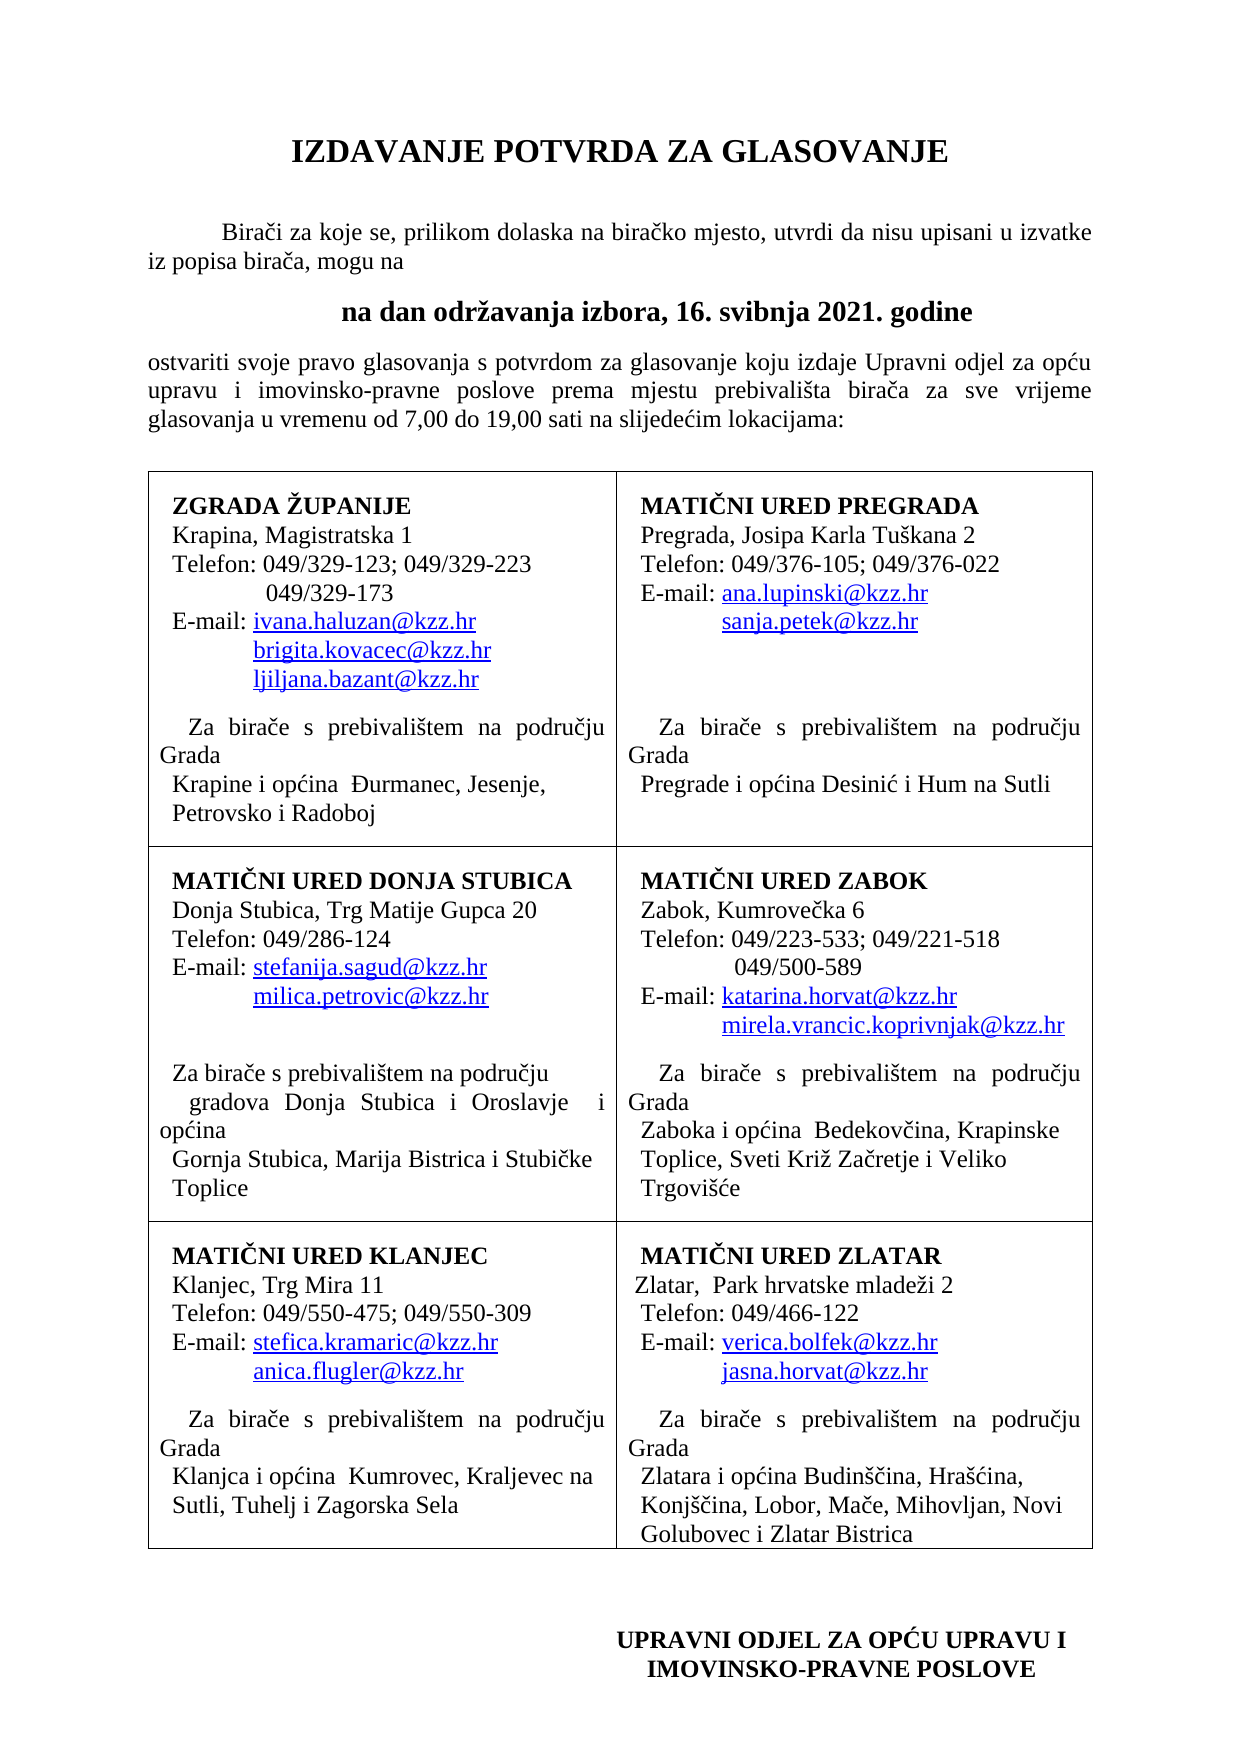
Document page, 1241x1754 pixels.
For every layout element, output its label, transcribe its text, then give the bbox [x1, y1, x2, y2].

text na dan održavanja izbora, 16. svibnja 2021. godine [148, 294, 1093, 327]
text UPRAVNI ODJEL ZA OPĆU UPRAVU I [516, 1625, 1093, 1654]
text Birači za koje se, prilikom dolaska na biračko mjesto, utvrdi da nisu upisani u izvatke iz popisa birača, mogu na [148, 217, 1093, 275]
text ostvariti svoje pravo glasovanja s potvrdom za glasovanje koju izdaje Upravni odjel za opću upravu i imovinsko-pravne poslove prema mjestu prebivališta birača za sve vrijeme glasovanja u vremenu od 7,00 do 19,00 sati na slijedećim lokacijama: [148, 347, 1093, 433]
text IMOVINSKO-PRAVNE POSLOVE [516, 1654, 1093, 1683]
table_cell MATIČNI URED ZABOK Zabok, Kumrovečka 6 Telefon: 049/223-533; 049/221-518 049/500-589 E-mail: katarina.horvat@kzz.hr mirela.vrancic.koprivnjak@kzz.hr Za birače s prebivalištem na području Grada Zaboka i općina Bedekovčina, Krapinske Toplice, Sveti Križ Začretje i Veliko Trgovišće [617, 847, 1092, 1221]
table_cell MATIČNI URED ZLATAR Zlatar, Park hrvatske mladeži 2 Telefon: 049/466-122 E-mail: verica.bolfek@kzz.hr jasna.horvat@kzz.hr Za birače s prebivalištem na području Grada Zlatara i općina Budinščina, Hrašćina, Konjščina, Lobor, Mače, Mihovljan, Novi Golubovec i Zlatar Bistrica [617, 1222, 1092, 1548]
table_cell MATIČNI URED DONJA STUBICA Donja Stubica, Trg Matije Gupca 20 Telefon: 049/286-124 E-mail: stefanija.sagud@kzz.hr milica.petrovic@kzz.hr Za birače s prebivalištem na području gradova Donja Stubica i Oroslavje i općina Gornja Stubica, Marija Bistrica i Stubičke Toplice [149, 847, 616, 1221]
text IZDAVANJE POTVRDA ZA GLASOVANJE [148, 131, 1093, 169]
table_cell MATIČNI URED KLANJEC Klanjec, Trg Mira 11 Telefon: 049/550-475; 049/550-309 E-mail: stefica.kramaric@kzz.hr anica.flugler@kzz.hr Za birače s prebivalištem na području Grada Klanjca i općina Kumrovec, Kraljevec na Sutli, Tuhelj i Zagorska Sela [149, 1222, 616, 1548]
table_header MATIČNI URED PREGRADA Pregrada, Josipa Karla Tuškana 2 Telefon: 049/376-105; 049/376-022 E-mail: ana.lupinski@kzz.hr sanja.petek@kzz.hr Za birače s prebivalištem na području Grada Pregrade i općina Desinić i Hum na Sutli [617, 472, 1092, 846]
table_header ZGRADA ŽUPANIJE Krapina, Magistratska 1 Telefon: 049/329-123; 049/329-223 049/329-173 E-mail: ivana.haluzan@kzz.hr brigita.kovacec@kzz.hr ljiljana.bazant@kzz.hr Za birače s prebivalištem na području Grada Krapine i općina Đurmanec, Jesenje, Petrovsko i Radoboj [149, 472, 616, 846]
